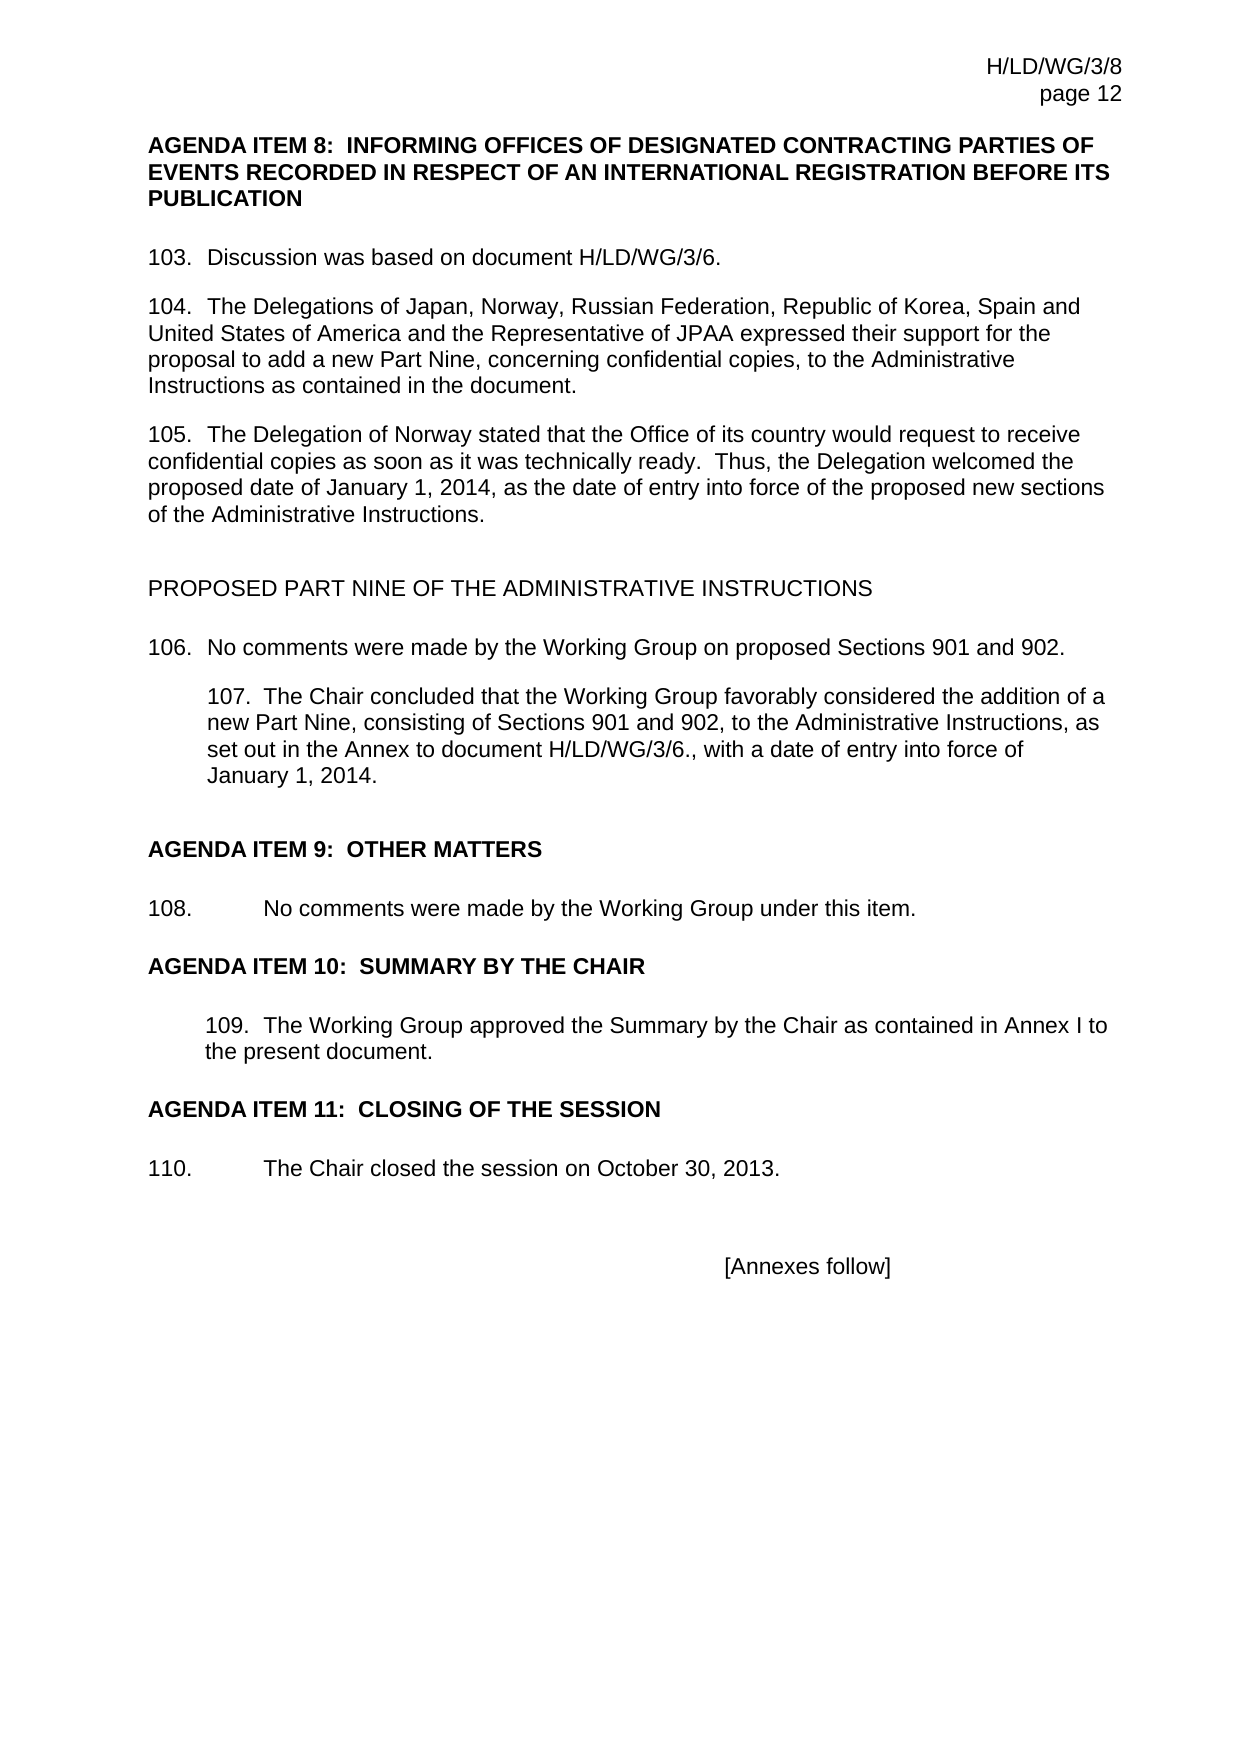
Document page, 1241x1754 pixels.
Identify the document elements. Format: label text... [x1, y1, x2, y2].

subtitle Proposed PART NINE of the administrative instructions [148, 575, 1122, 601]
text The Working Group approved the Summary by the Chair as contained in Annex I to the present document. [205, 1012, 1122, 1064]
subtitle Agenda Item 10: summary by the chair [148, 953, 1122, 979]
text The Delegation of Norway stated that the Office of its country would request to receive confidential copies as soon as it was technically ready. Thus, the Delegation welcomed the proposed date of January 1, 2014, as the date of entry into force of the proposed new sections of the Administrative Instructions. [148, 421, 1122, 527]
text Discussion was based on document H/LD/WG/3/6. [148, 244, 1122, 270]
text No comments were made by the Working Group under this item. [148, 895, 1122, 922]
text The Chair closed the session on October 30, 2013. [148, 1155, 1122, 1181]
text The Delegations of Japan, Norway, Russian Federation, Republic of Korea, Spain and United States of America and the Representative of JPAA expressed their support for the proposal to add a new Part Nine, concerning confidential copies, to the Administrative Instructions as contained in the document. [148, 293, 1122, 398]
text No comments were made by the Working Group on proposed Sections 901 and 902. [148, 634, 1122, 660]
text The Chair concluded that the Working Group favorably considered the addition of a new Part Nine, consisting of Sections 901 and 902, to the Administrative Instructions, as set out in the Annex to document H/LD/WG/3/6., with a date of entry into force of January 1, 2014. [207, 683, 1122, 788]
subtitle Agenda Item 9: other matters [148, 836, 1122, 863]
list [Annexes follow] [724, 1253, 1122, 1280]
subtitle Agenda Item 11: closing of the session [148, 1096, 1122, 1122]
subtitle Agenda Item 8: INFORMING OFFICES OF DESIGNATED CONTRACTING PARTIES OF EVENTS RECORDED IN RESPECT OF AN INTERNATIONAL REGISTRATION BEFORE ITS PUBLICATION [148, 132, 1122, 211]
